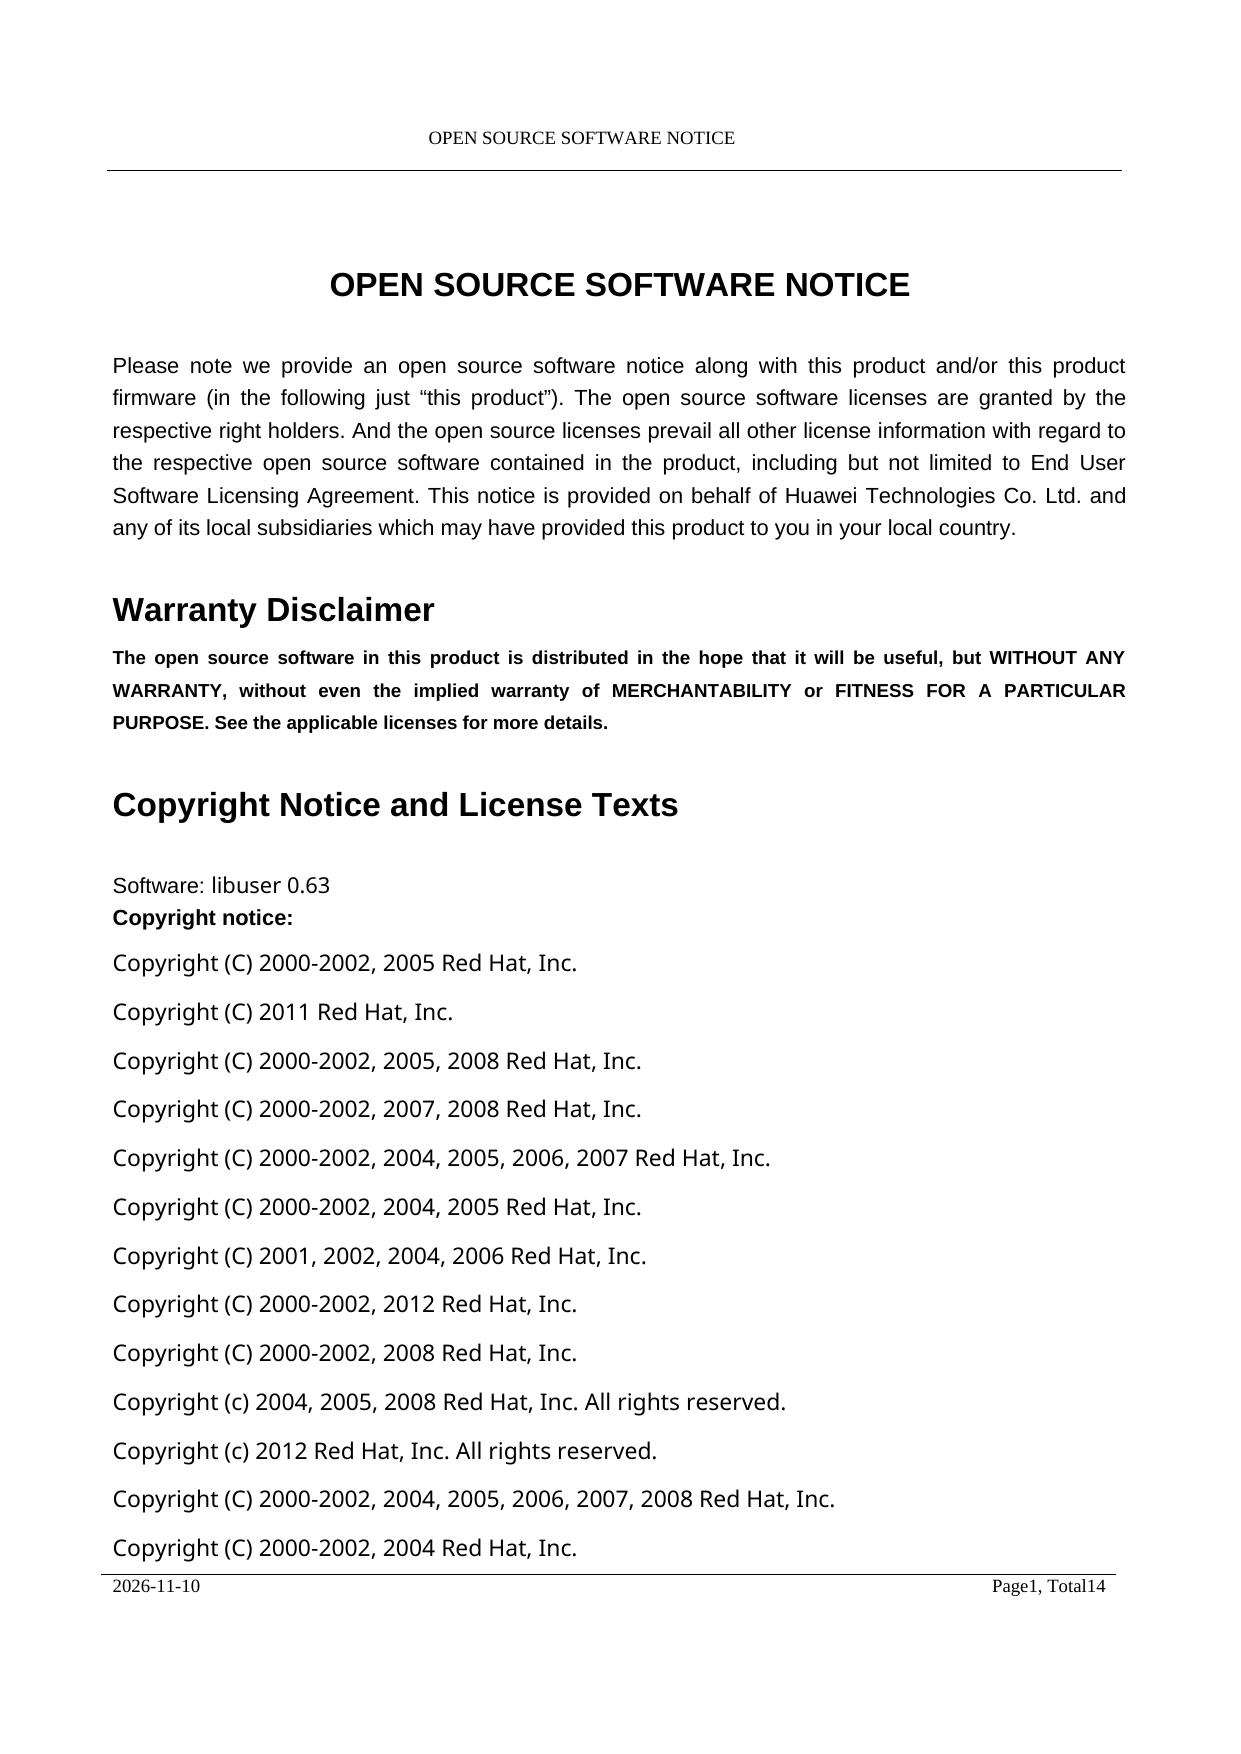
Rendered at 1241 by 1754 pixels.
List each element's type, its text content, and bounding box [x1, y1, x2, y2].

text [112, 947, 1128, 1564]
text Copyright Notice and License Texts [112, 771, 1128, 836]
text Software: libuser 0.63 [112, 869, 1128, 901]
text Copyright notice: [112, 901, 1128, 934]
text The open source software in this product is distributed in the hope that it will be useful, but WITHOUT ANY WARRANTY, without even the implied warranty of MERCHANTABILITY or FITNESS FOR A PARTICULAR PURPOSE. See the applicable licenses for more details. [112, 641, 1128, 739]
text OPEN SOURCE SOFTWARE NOTICE [112, 251, 1128, 316]
text Please note we provide an open source software notice along with this product and/or this product firmware (in the following just “this product”). The open source software licenses are granted by the respective right holders. And the open source licenses prevail all other license information with regard to the respective open source software contained in the product, including but not limited to End User Software Licensing Agreement. This notice is provided on behalf of Huawei Technologies Co. Ltd. and any of its local subsidiaries which may have provided this product to you in your local country. [112, 349, 1128, 544]
text Warranty Disclaimer [112, 576, 1128, 641]
